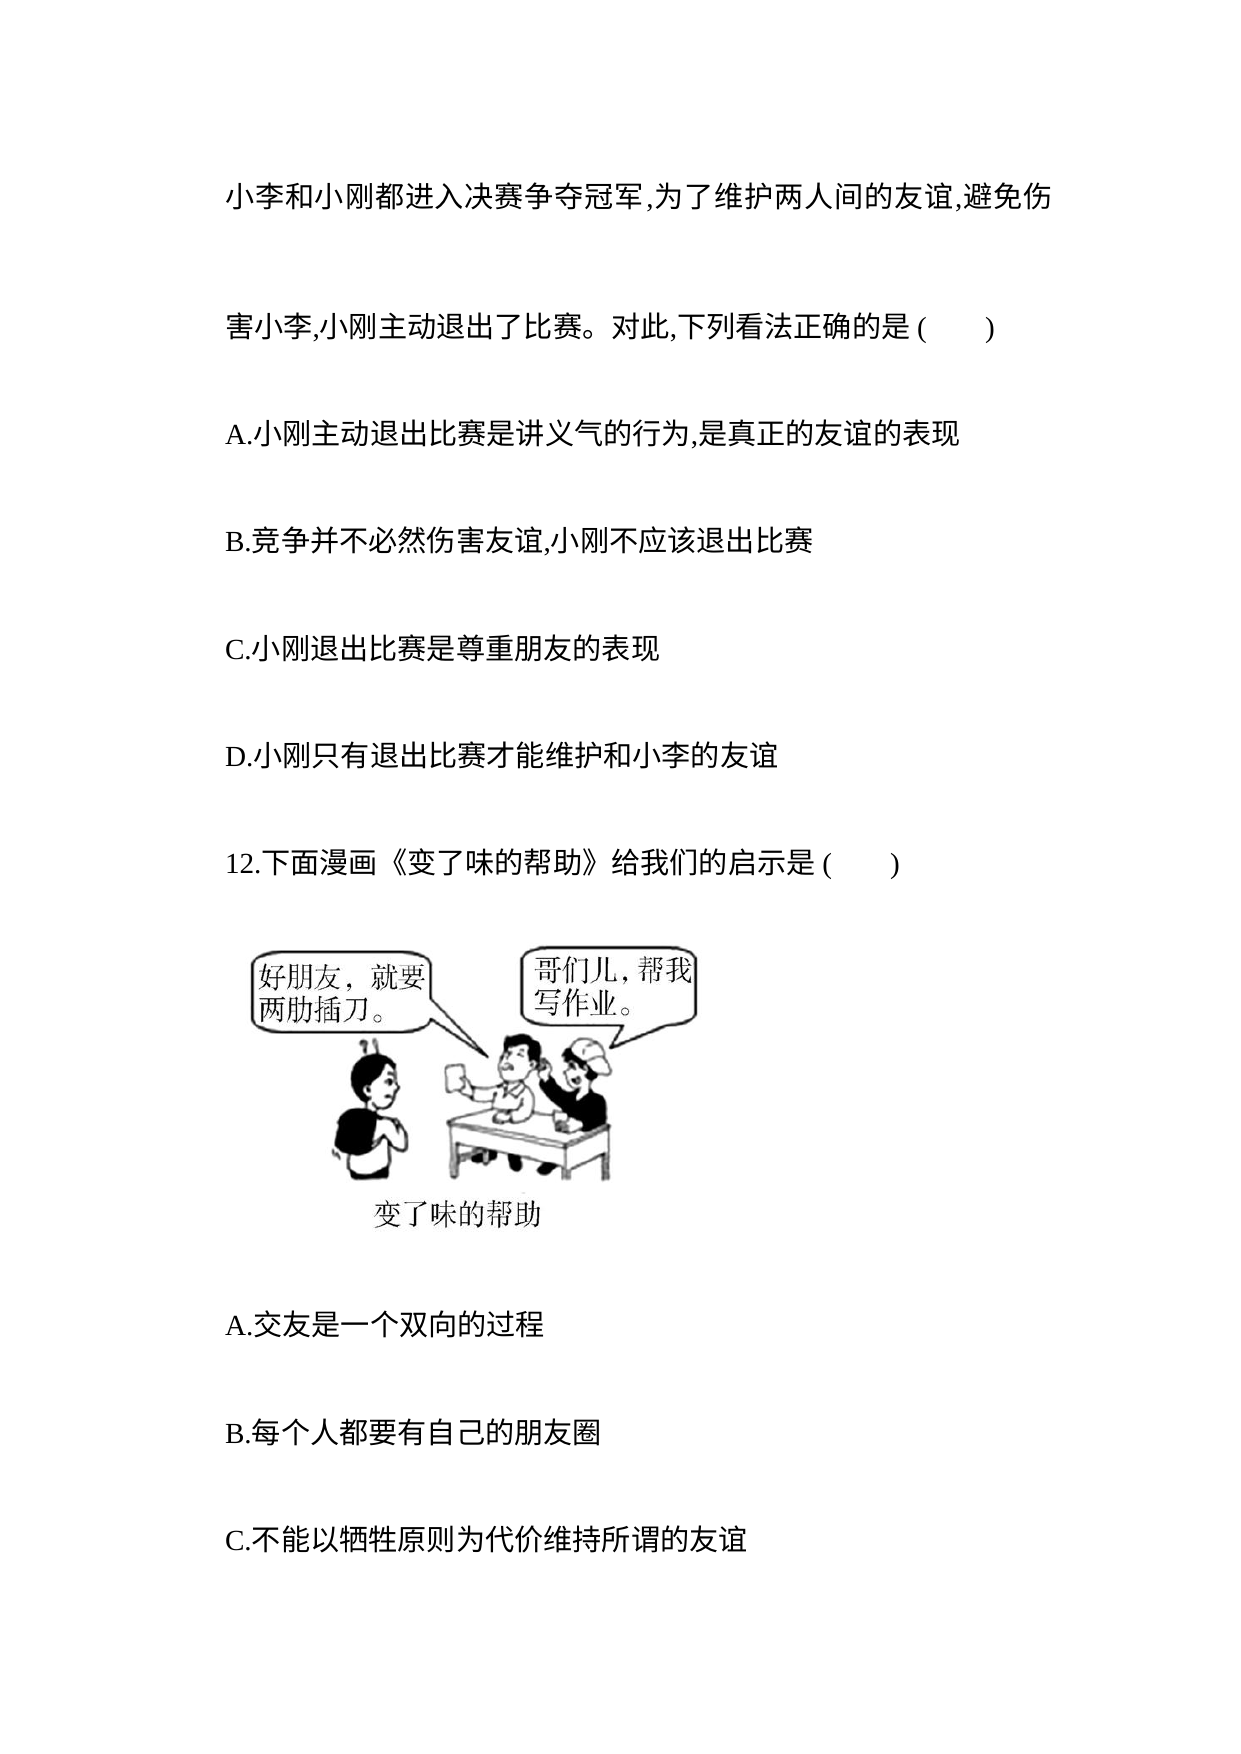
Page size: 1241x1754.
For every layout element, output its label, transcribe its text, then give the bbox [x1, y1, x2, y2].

text A.交友是一个双向的过程 [225, 1291, 1053, 1356]
picture [224, 935, 718, 1237]
text C.不能以牺牲原则为代价维持所谓的友谊 [225, 1505, 1053, 1570]
text D.小刚只有退出比赛才能维护和小李的友谊 [225, 721, 1053, 786]
text B.竞争并不必然伤害友谊,小刚不应该退出比赛 [225, 507, 1053, 572]
text 12.下面漫画《变了味的帮助》给我们的启示是 ( ) [225, 828, 1053, 893]
text C.小刚退出比赛是尊重朋友的表现 [225, 614, 1053, 679]
text B.每个人都要有自己的朋友圈 [225, 1398, 1053, 1463]
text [225, 162, 1053, 357]
text A.小刚主动退出比赛是讲义气的行为,是真正的友谊的表现 [225, 399, 1053, 464]
